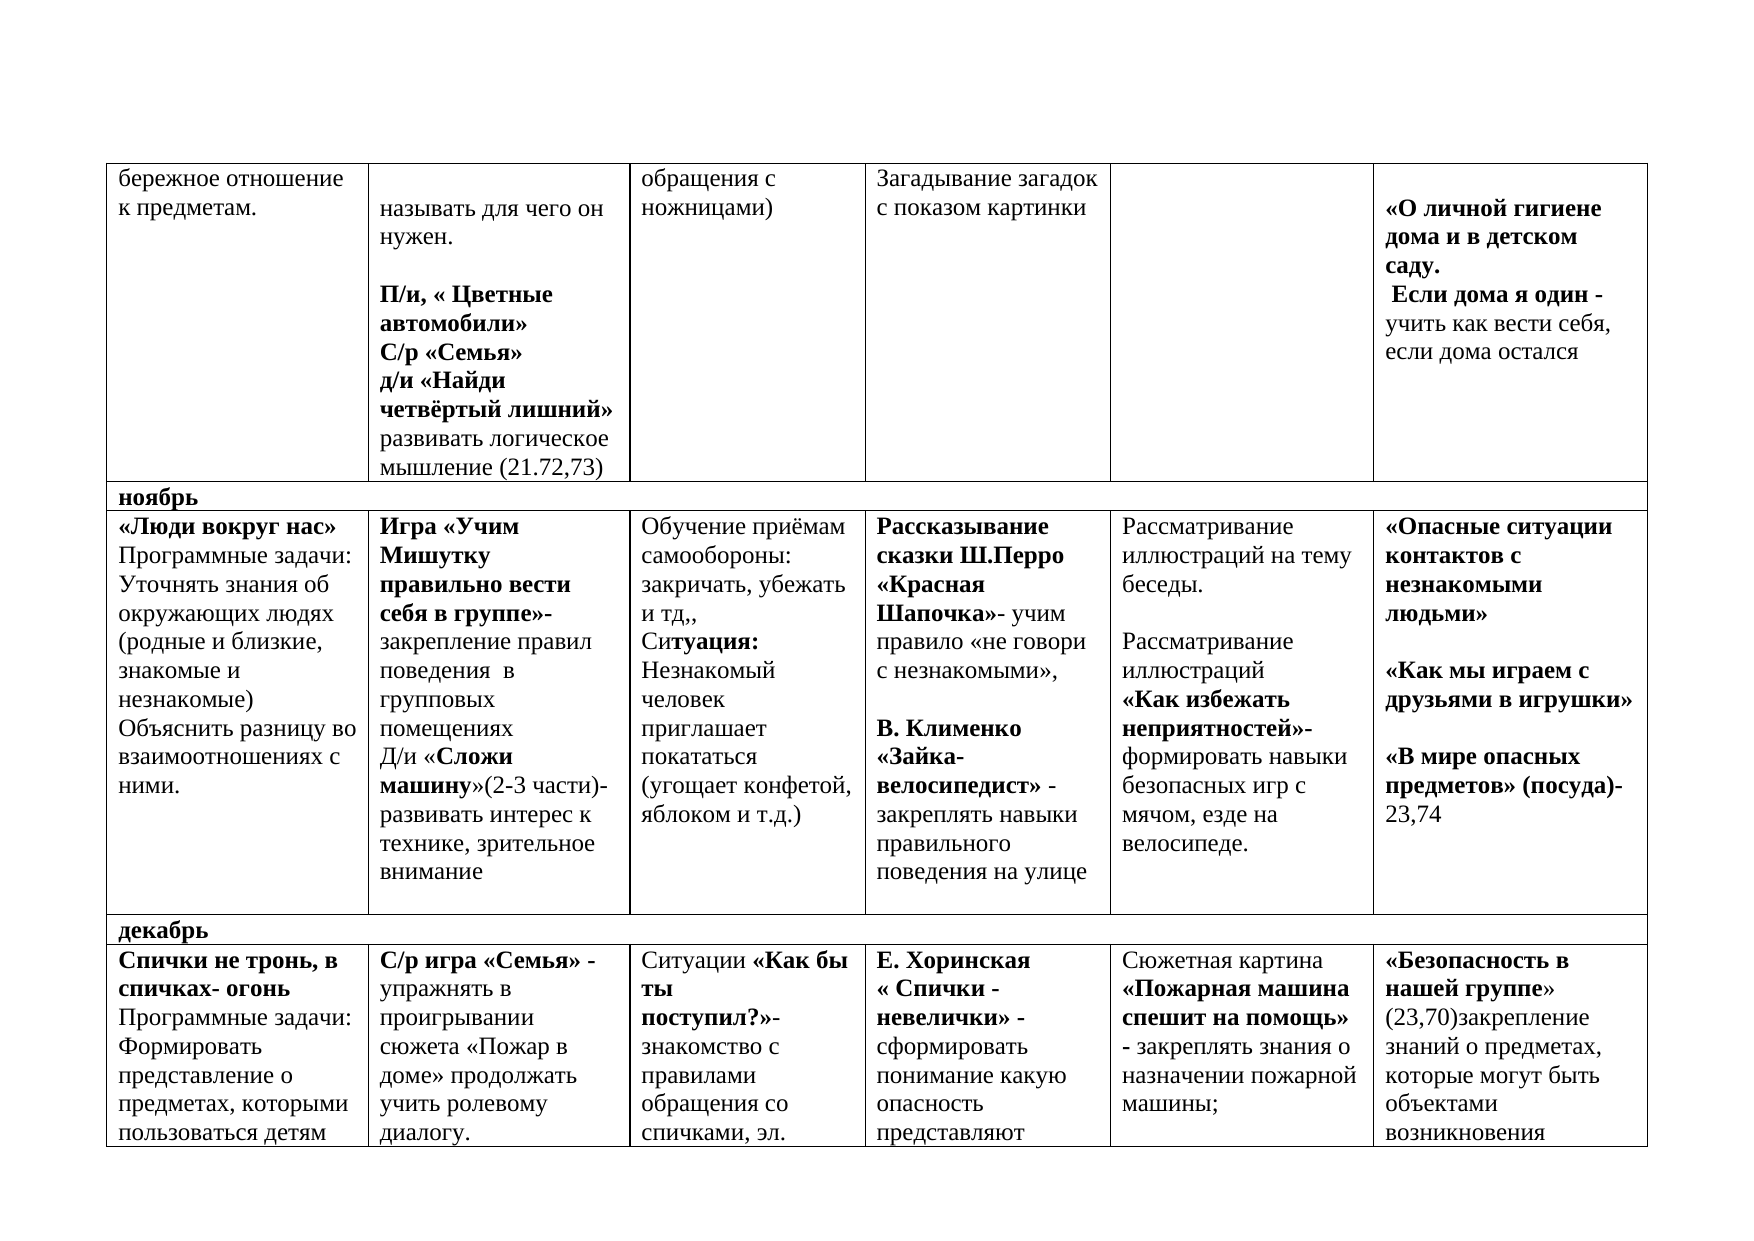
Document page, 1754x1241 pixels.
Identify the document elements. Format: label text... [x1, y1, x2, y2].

table_cell Игра «Учим Мишутку правильно вести себя в группе»- закрепление правил поведения в групповых помещениях Д/и «Сложи машину»(2-3 части)- развивать интерес к технике, зрительное внимание [369, 511, 629, 914]
table_cell Рассматривание иллюстраций на тему беседы. Рассматривание иллюстраций «Как избежать неприятностей»- формировать навыки безопасных игр с мячом, езде на велосипеде. [1111, 511, 1373, 914]
table_cell ноябрь [107, 482, 1647, 510]
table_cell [1111, 945, 1373, 1146]
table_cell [631, 945, 865, 1146]
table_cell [107, 945, 368, 1146]
table_cell Рассказывание сказки Ш.Перро «Красная Шапочка»- учим правило «не говори с незнакомыми», В. Клименко «Зайка- велосипедист» - закреплять навыки правильного поведения на улице [866, 511, 1110, 914]
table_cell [1374, 164, 1647, 481]
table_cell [369, 164, 629, 481]
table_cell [866, 945, 1110, 1146]
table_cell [1111, 164, 1373, 481]
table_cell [631, 164, 865, 481]
table_cell декабрь [107, 915, 1647, 944]
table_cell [369, 945, 629, 1146]
table_cell Обучение приёмам самообороны: закричать, убежать и тд,, Ситуация: Незнакомый человек приглашает покататься (угощает конфетой, яблоком и т.д.) [631, 511, 865, 914]
table_cell «Опасные ситуации контактов с незнакомыми людьми» «Как мы играем с друзьями в игрушки» «В мире опасных предметов» (посуда)-23,74 [1374, 511, 1647, 914]
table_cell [1374, 945, 1647, 1146]
table_cell «Люди вокруг нас» Программные задачи: Уточнять знания об окружающих людях (родные и близкие, знакомые и незнакомые) Объяснить разницу во взаимоотношениях с ними. [107, 511, 368, 914]
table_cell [107, 164, 368, 481]
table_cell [866, 164, 1110, 481]
